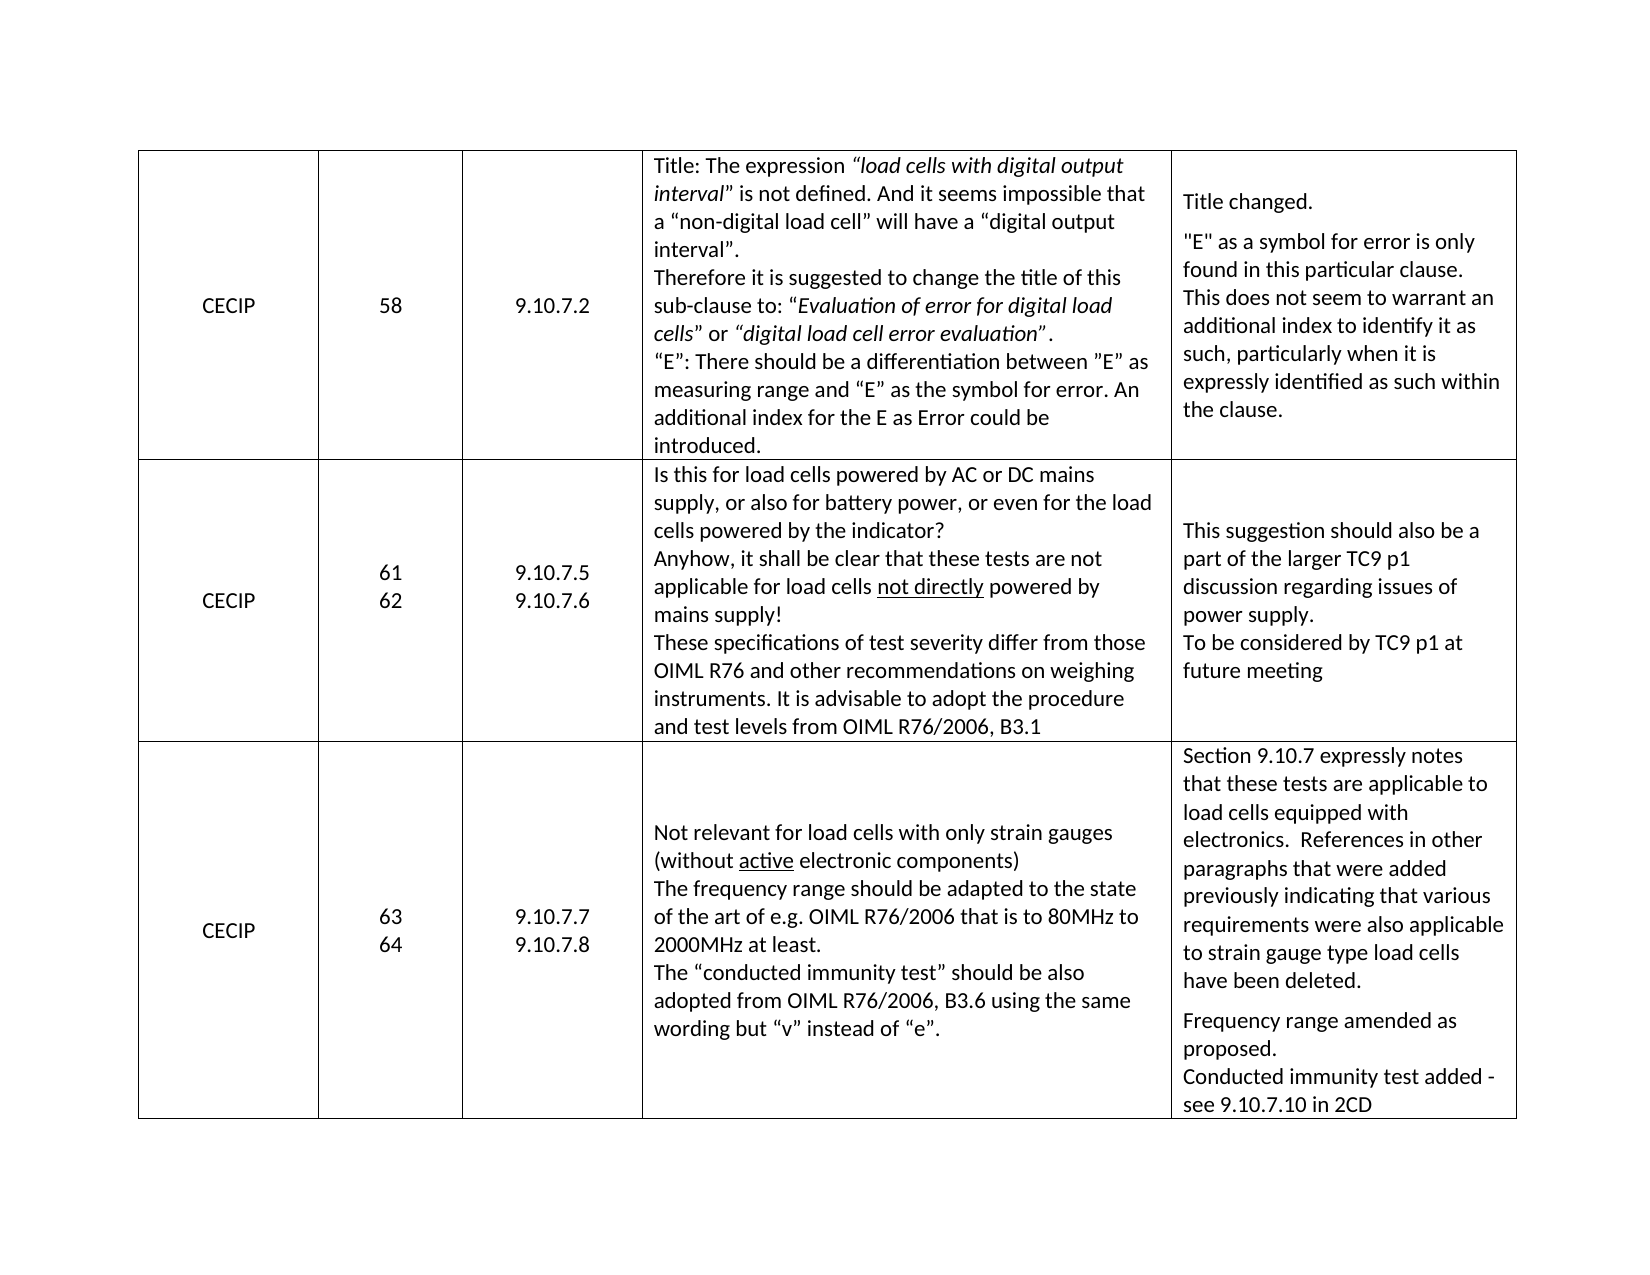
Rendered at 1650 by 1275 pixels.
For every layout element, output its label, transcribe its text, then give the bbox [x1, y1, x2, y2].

table_cell CECIP [139, 151, 318, 459]
table_cell Is this for load cells powered by AC or DC mains supply, or also for battery power, or even for the load cells powered by the indicator? Anyhow, it shall be clear that these tests are not applicable for load cells not directly powered by mains supply! These specifications of test severity differ from those OIML R76 and other recommendations on weighing instruments. It is advisable to adopt the procedure and test levels from OIML R76/2006, B3.1 [643, 460, 1171, 741]
table_cell CECIP [139, 460, 318, 741]
table_cell 63 64 [319, 742, 462, 1118]
table_cell CECIP [139, 742, 318, 1118]
table_cell Title: The expression “load cells with digital output interval” is not defined. And it seems impossible that a “non-digital load cell” will have a “digital output interval”. Therefore it is suggested to change the title of this sub-clause to: “Evaluation of error for digital load cells” or “digital load cell error evaluation”. “E”: There should be a differentiation between ”E” as measuring range and “E” as the symbol for error. An additional index for the E as Error could be introduced. [643, 151, 1171, 459]
table_cell Not relevant for load cells with only strain gauges (without active electronic components) The frequency range should be adapted to the state of the art of e.g. OIML R76/2006 that is to 80MHz to 2000MHz at least. The “conducted immunity test” should be also adopted from OIML R76/2006, B3.6 using the same wording but “v” instead of “e”. [643, 742, 1171, 1118]
table_cell 9.10.7.2 [463, 151, 642, 459]
table_cell 9.10.7.7 9.10.7.8 [463, 742, 642, 1118]
table_cell Section 9.10.7 expressly notes that these tests are applicable to load cells equipped with electronics. References in other paragraphs that were added previously indicating that various requirements were also applicable to strain gauge type load cells have been deleted. Frequency range amended as proposed. Conducted immunity test added - see 9.10.7.10 in 2CD [1172, 742, 1516, 1118]
table_cell 58 [319, 151, 462, 459]
table_cell Title changed. "E" as a symbol for error is only found in this particular clause. This does not seem to warrant an additional index to identify it as such, particularly when it is expressly identified as such within the clause. [1172, 151, 1516, 459]
table_cell 9.10.7.5 9.10.7.6 [463, 460, 642, 741]
table_cell 61 62 [319, 460, 462, 741]
table_cell This suggestion should also be a part of the larger TC9 p1 discussion regarding issues of power supply. To be considered by TC9 p1 at future meeting [1172, 460, 1516, 741]
